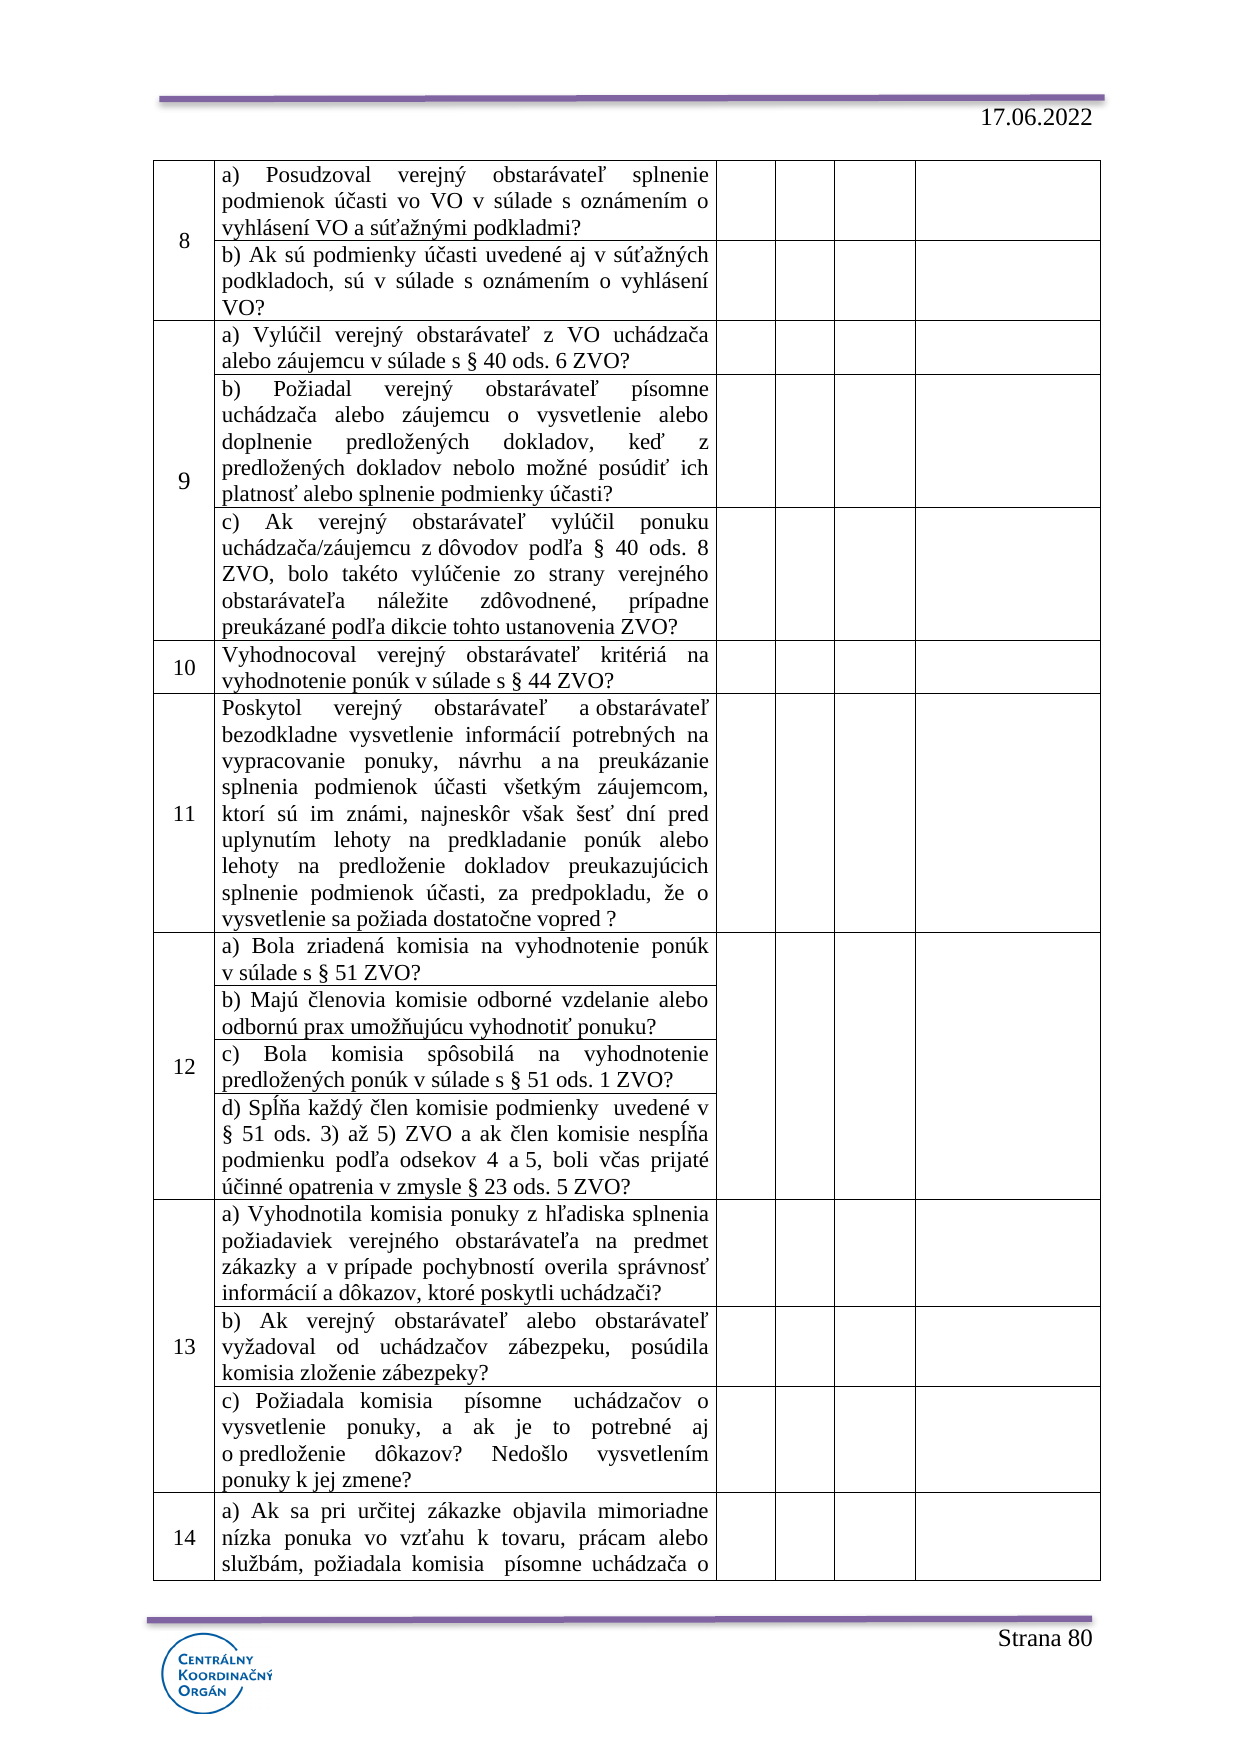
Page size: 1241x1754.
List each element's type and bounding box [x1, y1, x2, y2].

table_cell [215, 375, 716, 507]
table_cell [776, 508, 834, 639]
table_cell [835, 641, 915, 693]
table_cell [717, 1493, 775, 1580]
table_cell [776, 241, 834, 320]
picture [159, 1631, 272, 1713]
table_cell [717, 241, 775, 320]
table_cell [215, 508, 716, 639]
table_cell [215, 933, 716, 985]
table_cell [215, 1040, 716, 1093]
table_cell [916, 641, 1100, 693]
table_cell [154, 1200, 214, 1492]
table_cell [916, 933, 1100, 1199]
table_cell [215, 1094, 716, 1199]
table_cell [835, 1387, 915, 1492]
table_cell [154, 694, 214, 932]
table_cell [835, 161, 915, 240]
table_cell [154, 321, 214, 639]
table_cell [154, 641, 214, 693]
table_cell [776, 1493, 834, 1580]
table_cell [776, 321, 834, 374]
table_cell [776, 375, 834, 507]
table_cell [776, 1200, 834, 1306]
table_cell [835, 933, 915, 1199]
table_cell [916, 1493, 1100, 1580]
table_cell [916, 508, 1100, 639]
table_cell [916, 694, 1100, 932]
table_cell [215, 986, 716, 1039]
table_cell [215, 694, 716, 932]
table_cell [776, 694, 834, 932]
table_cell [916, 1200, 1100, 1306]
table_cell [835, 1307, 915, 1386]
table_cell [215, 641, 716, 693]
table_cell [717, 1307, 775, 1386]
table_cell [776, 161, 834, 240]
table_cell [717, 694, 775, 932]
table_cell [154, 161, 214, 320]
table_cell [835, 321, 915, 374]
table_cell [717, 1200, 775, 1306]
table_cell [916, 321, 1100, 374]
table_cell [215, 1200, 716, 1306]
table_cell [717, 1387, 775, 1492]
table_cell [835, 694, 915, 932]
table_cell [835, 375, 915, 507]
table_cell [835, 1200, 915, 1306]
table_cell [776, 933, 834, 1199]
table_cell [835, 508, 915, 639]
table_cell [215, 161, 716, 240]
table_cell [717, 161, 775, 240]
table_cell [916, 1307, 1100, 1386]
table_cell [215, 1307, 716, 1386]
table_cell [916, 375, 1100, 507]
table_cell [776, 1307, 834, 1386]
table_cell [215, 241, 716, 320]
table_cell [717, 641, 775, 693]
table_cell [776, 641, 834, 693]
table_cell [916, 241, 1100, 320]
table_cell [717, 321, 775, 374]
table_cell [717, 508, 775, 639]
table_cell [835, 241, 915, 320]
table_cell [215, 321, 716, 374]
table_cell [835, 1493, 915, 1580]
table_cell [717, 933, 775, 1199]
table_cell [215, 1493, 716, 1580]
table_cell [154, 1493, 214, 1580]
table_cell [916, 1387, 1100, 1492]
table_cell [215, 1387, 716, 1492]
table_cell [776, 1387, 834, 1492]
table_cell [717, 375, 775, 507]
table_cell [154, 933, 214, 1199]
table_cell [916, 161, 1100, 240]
